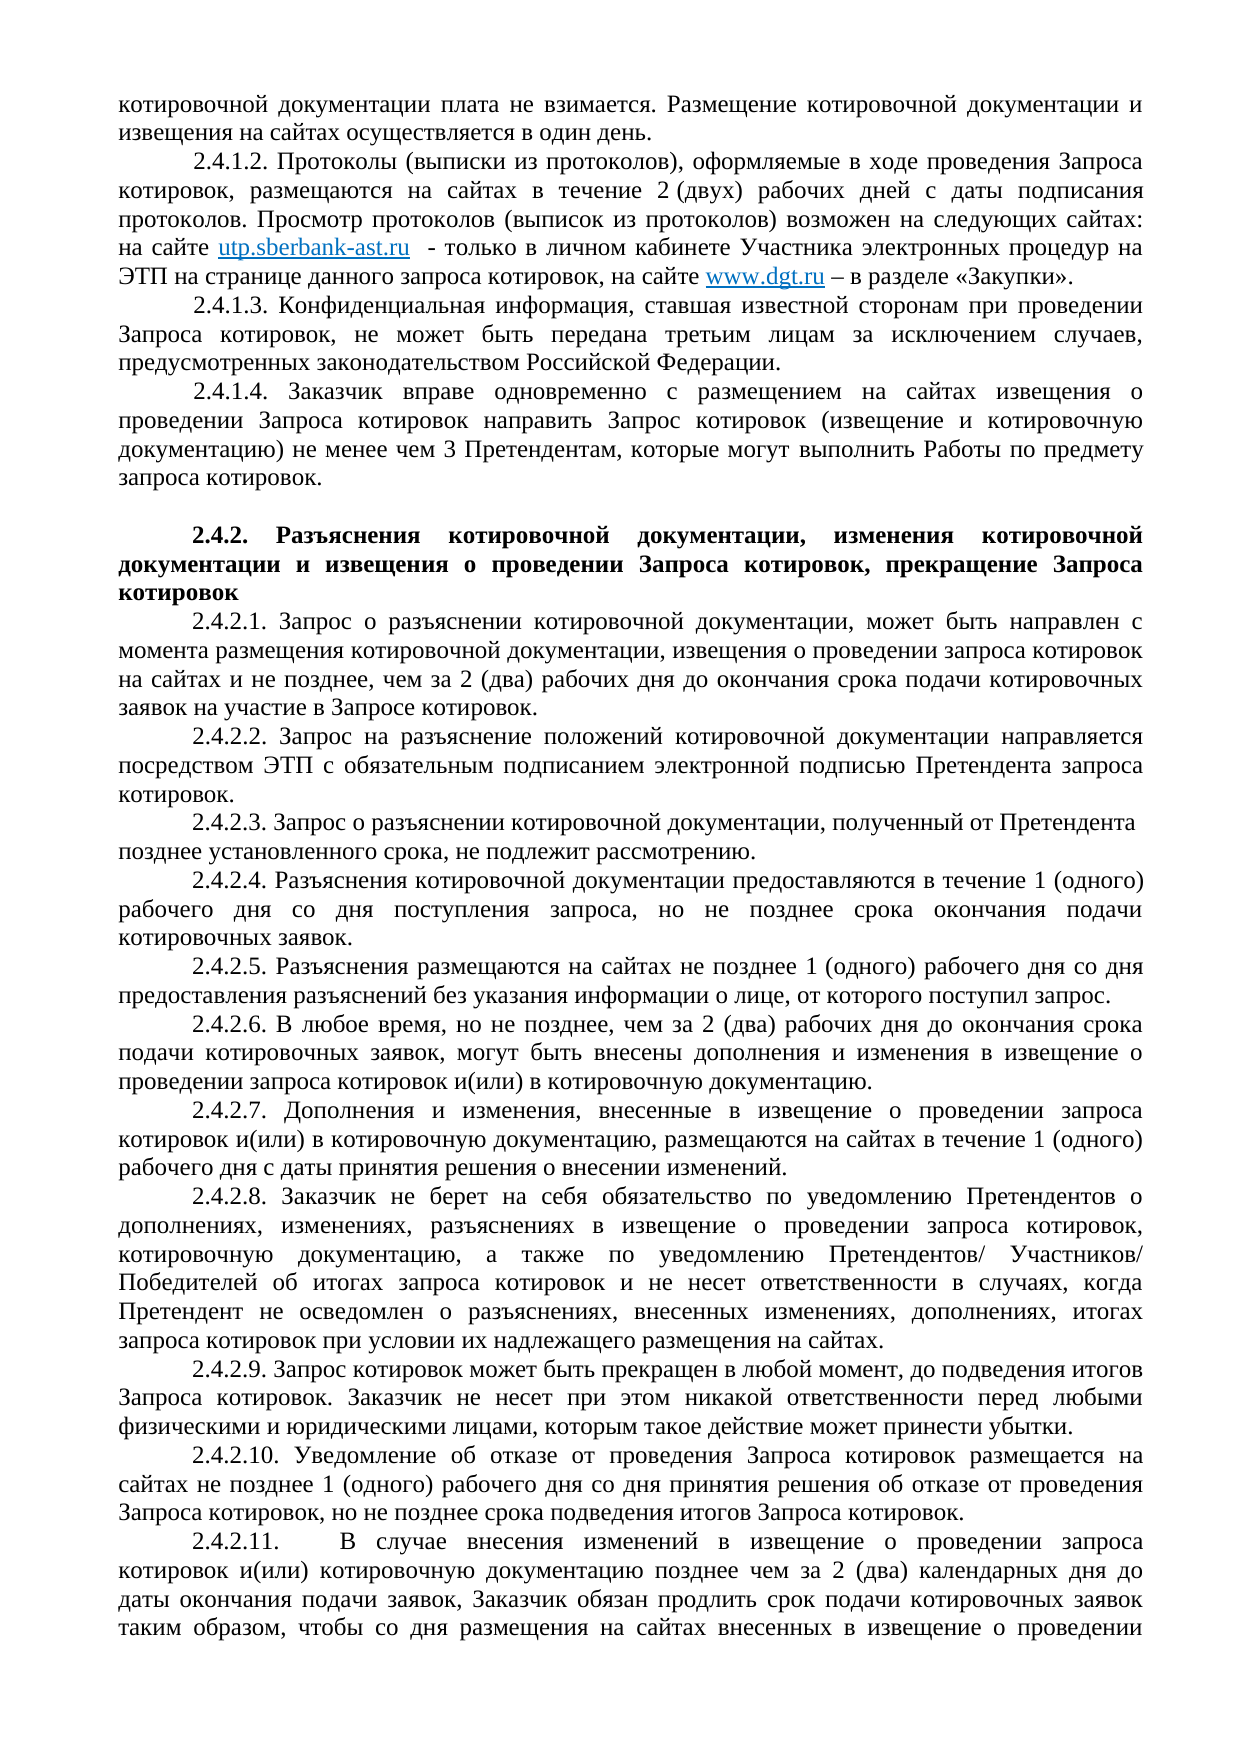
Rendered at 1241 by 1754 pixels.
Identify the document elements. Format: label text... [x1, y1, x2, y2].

text 2.4.2.2. Запрос на разъяснение положений котировочной документации направляется посредством ЭТП с обязательным подписанием электронной подписью Претендента запроса котировок. [118, 721, 1144, 807]
text 2.4.2.9. Запрос котировок может быть прекращен в любой момент, до подведения итогов Запроса котировок. Заказчик не несет при этом никакой ответственности перед любыми физическими и юридическими лицами, которым такое действие может принести убытки. [118, 1354, 1144, 1440]
text 2.4.2.7. Дополнения и изменения, внесенные в извещение о проведении запроса котировок и(или) в котировочную документацию, размещаются на сайтах в течение 1 (одного) рабочего дня с даты принятия решения о внесении изменений. [118, 1095, 1144, 1181]
text 2.4.2.6. В любое время, но не позднее, чем за 2 (два) рабочих дня до окончания срока подачи котировочных заявок, могут быть внесены дополнения и изменения в извещение о проведении запроса котировок и(или) в котировочную документацию. [118, 1009, 1144, 1095]
text 2.4.2.10. Уведомление об отказе от проведения Запроса котировок размещается на сайтах не позднее 1 (одного) рабочего дня со дня принятия решения об отказе от проведения Запроса котировок, но не позднее срока подведения итогов Запроса котировок. [118, 1440, 1144, 1526]
text 2.4.2.5. Разъяснения размещаются на сайтах не позднее 1 (одного) рабочего дня со дня предоставления разъяснений без указания информации о лице, от которого поступил запрос. [118, 951, 1144, 1009]
text 2.4.1.3. Конфиденциальная информация, ставшая известной сторонам при проведении Запроса котировок, не может быть передана третьим лицам за исключением случаев, предусмотренных законодательством Российской Федерации. [118, 290, 1144, 376]
text 2.4.2.3. Запрос о разъяснении котировочной документации, полученный от Претендента позднее установленного срока, не подлежит рассмотрению. [118, 807, 1144, 865]
text 2.4.1.2. Протоколы (выписки из протоколов), оформляемые в ходе проведения Запроса котировок, размещаются на сайтах в течение 2 (двух) рабочих дней с даты подписания протоколов. Просмотр протоколов (выписок из протоколов) возможен на следующих сайтах: на сайте utp.sberbank-ast.ru - только в личном кабинете Участника электронных процедур на ЭТП на странице данного запроса котировок, на сайте www.dgt.ru – в разделе «Закупки». [118, 146, 1144, 290]
text 2.4.2.8. Заказчик не берет на себя обязательство по уведомлению Претендентов о дополнениях, изменениях, разъяснениях в извещение о проведении запроса котировок, котировочную документацию, а также по уведомлению Претендентов/ Участников/ Победителей об итогах запроса котировок и не несет ответственности в случаях, когда Претендент не осведомлен о разъяснениях, внесенных изменениях, дополнениях, итогах запроса котировок при условии их надлежащего размещения на сайтах. [118, 1181, 1144, 1354]
subtitle 2.4.2. Разъяснения котировочной документации, изменения котировочной документации и извещения о проведении Запроса котировок, прекращение Запроса котировок [118, 520, 1144, 606]
text 2.4.2.4. Разъяснения котировочной документации предоставляются в течение 1 (одного) рабочего дня со дня поступления запроса, но не позднее срока окончания подачи котировочных заявок. [118, 865, 1144, 951]
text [118, 89, 1144, 146]
text 2.4.1.4. Заказчик вправе одновременно с размещением на сайтах извещения о проведении Запроса котировок направить Запрос котировок (извещение и котировочную документацию) не менее чем 3 Претендентам, которые могут выполнить Работы по предмету запроса котировок. [118, 376, 1144, 491]
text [118, 1526, 1144, 1641]
text 2.4.2.1. Запрос о разъяснении котировочной документации, может быть направлен с момента размещения котировочной документации, извещения о проведении запроса котировок на сайтах и не позднее, чем за 2 (два) рабочих дня до окончания срока подачи котировочных заявок на участие в Запросе котировок. [118, 606, 1144, 721]
